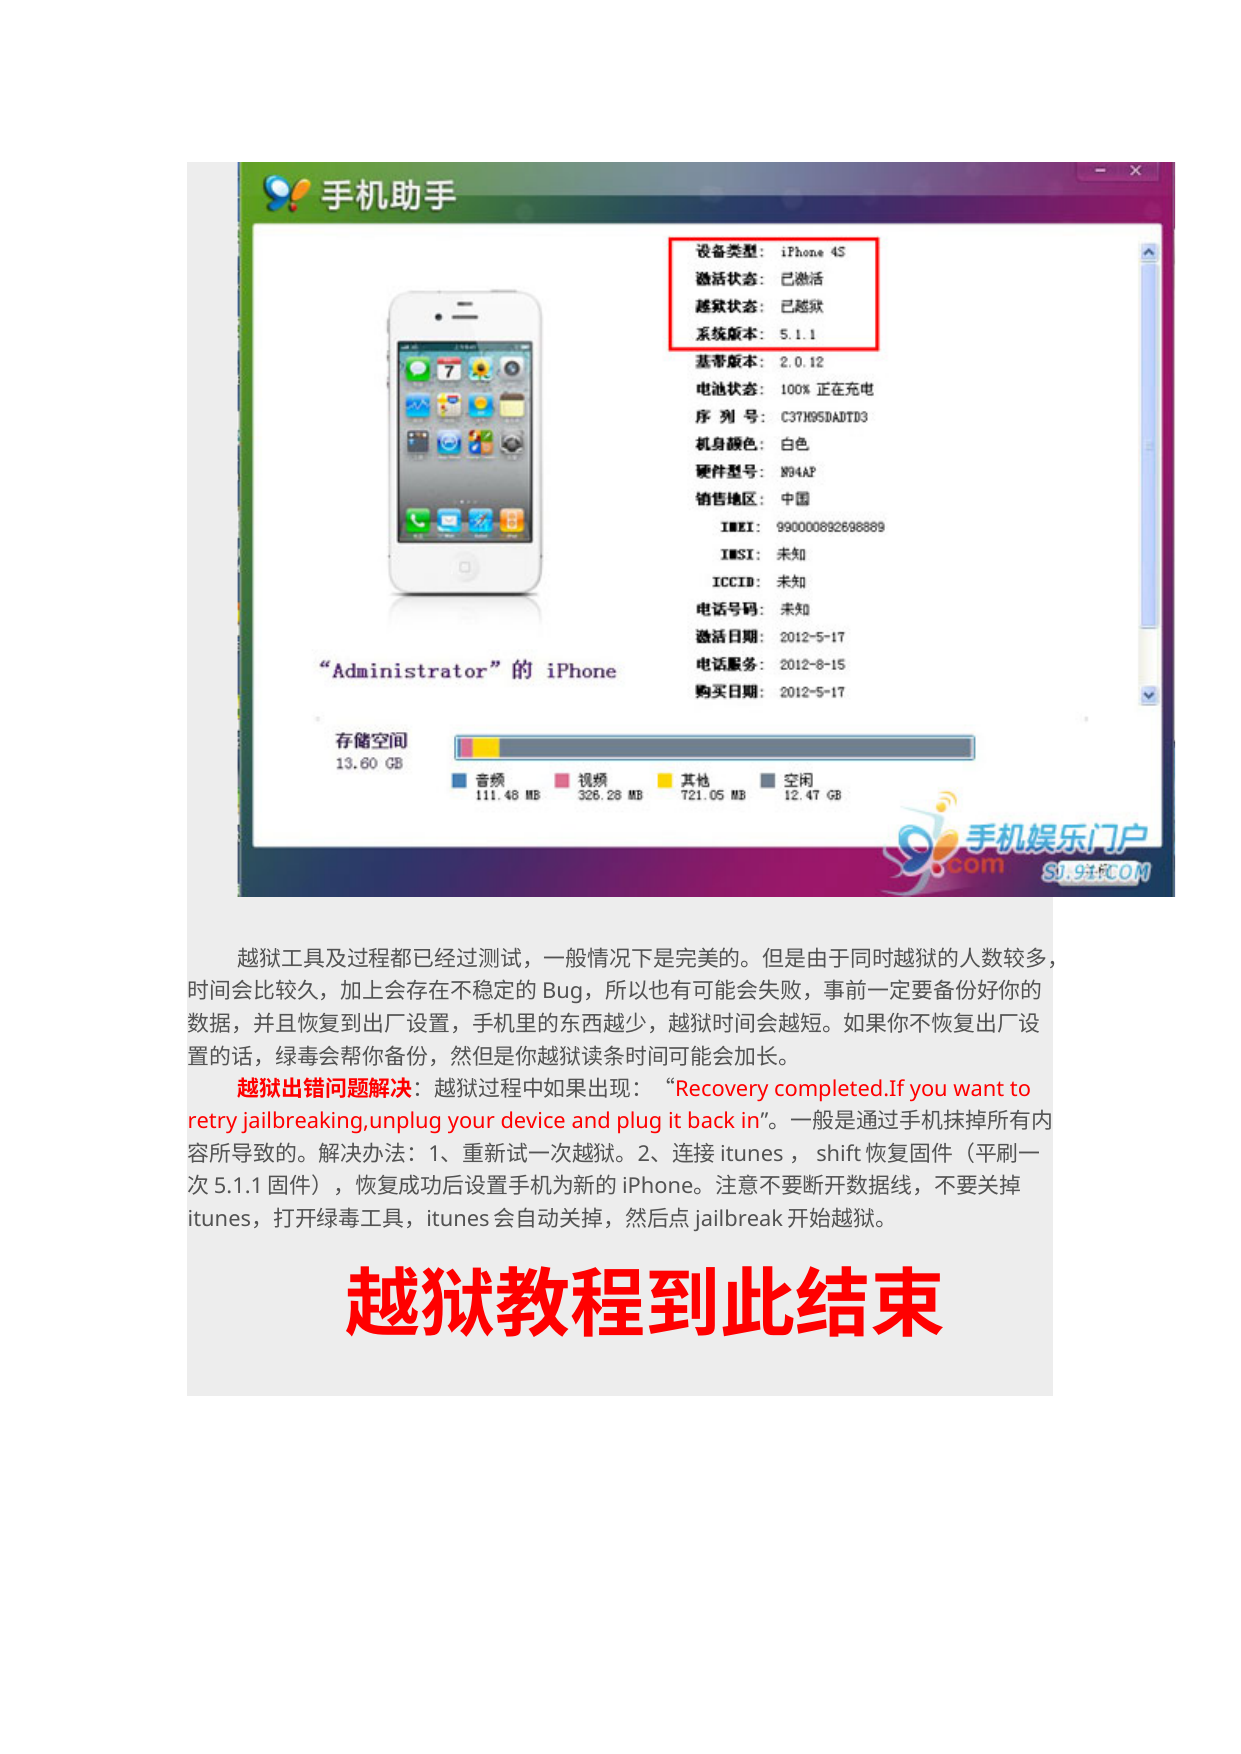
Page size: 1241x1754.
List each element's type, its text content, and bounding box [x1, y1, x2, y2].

text 越狱教程到此结束 [187, 1233, 1053, 1363]
text 越狱出错问题解决：越狱过程中如果出现：“Recovery completed.If you want to retry jailbreaking,unplug your device and plug it back in”。一般是通过手机抹掉所有内容所导致的。解决办法：1、重新试一次越狱。2、连接itunes ， shift恢复固件（平刷一次5.1.1固件），恢复成功后设置手机为新的iPhone。注意不要断开数据线，不要关掉itunes，打开绿毒工具，itunes会自动关掉，然后点jailbreak开始越狱。 [187, 1071, 1053, 1233]
text 越狱工具及过程都已经过测试，一般情况下是完美的。但是由于同时越狱的人数较多，时间会比较久，加上会存在不稳定的Bug，所以也有可能会失败，事前一定要备份好你的数据，并且恢复到出厂设置，手机里的东西越少，越狱时间会越短。如果你不恢复出厂设置的话，绿毒会帮你备份，然但是你越狱读条时间可能会加长。 [187, 941, 1053, 1071]
picture [237, 162, 1175, 897]
